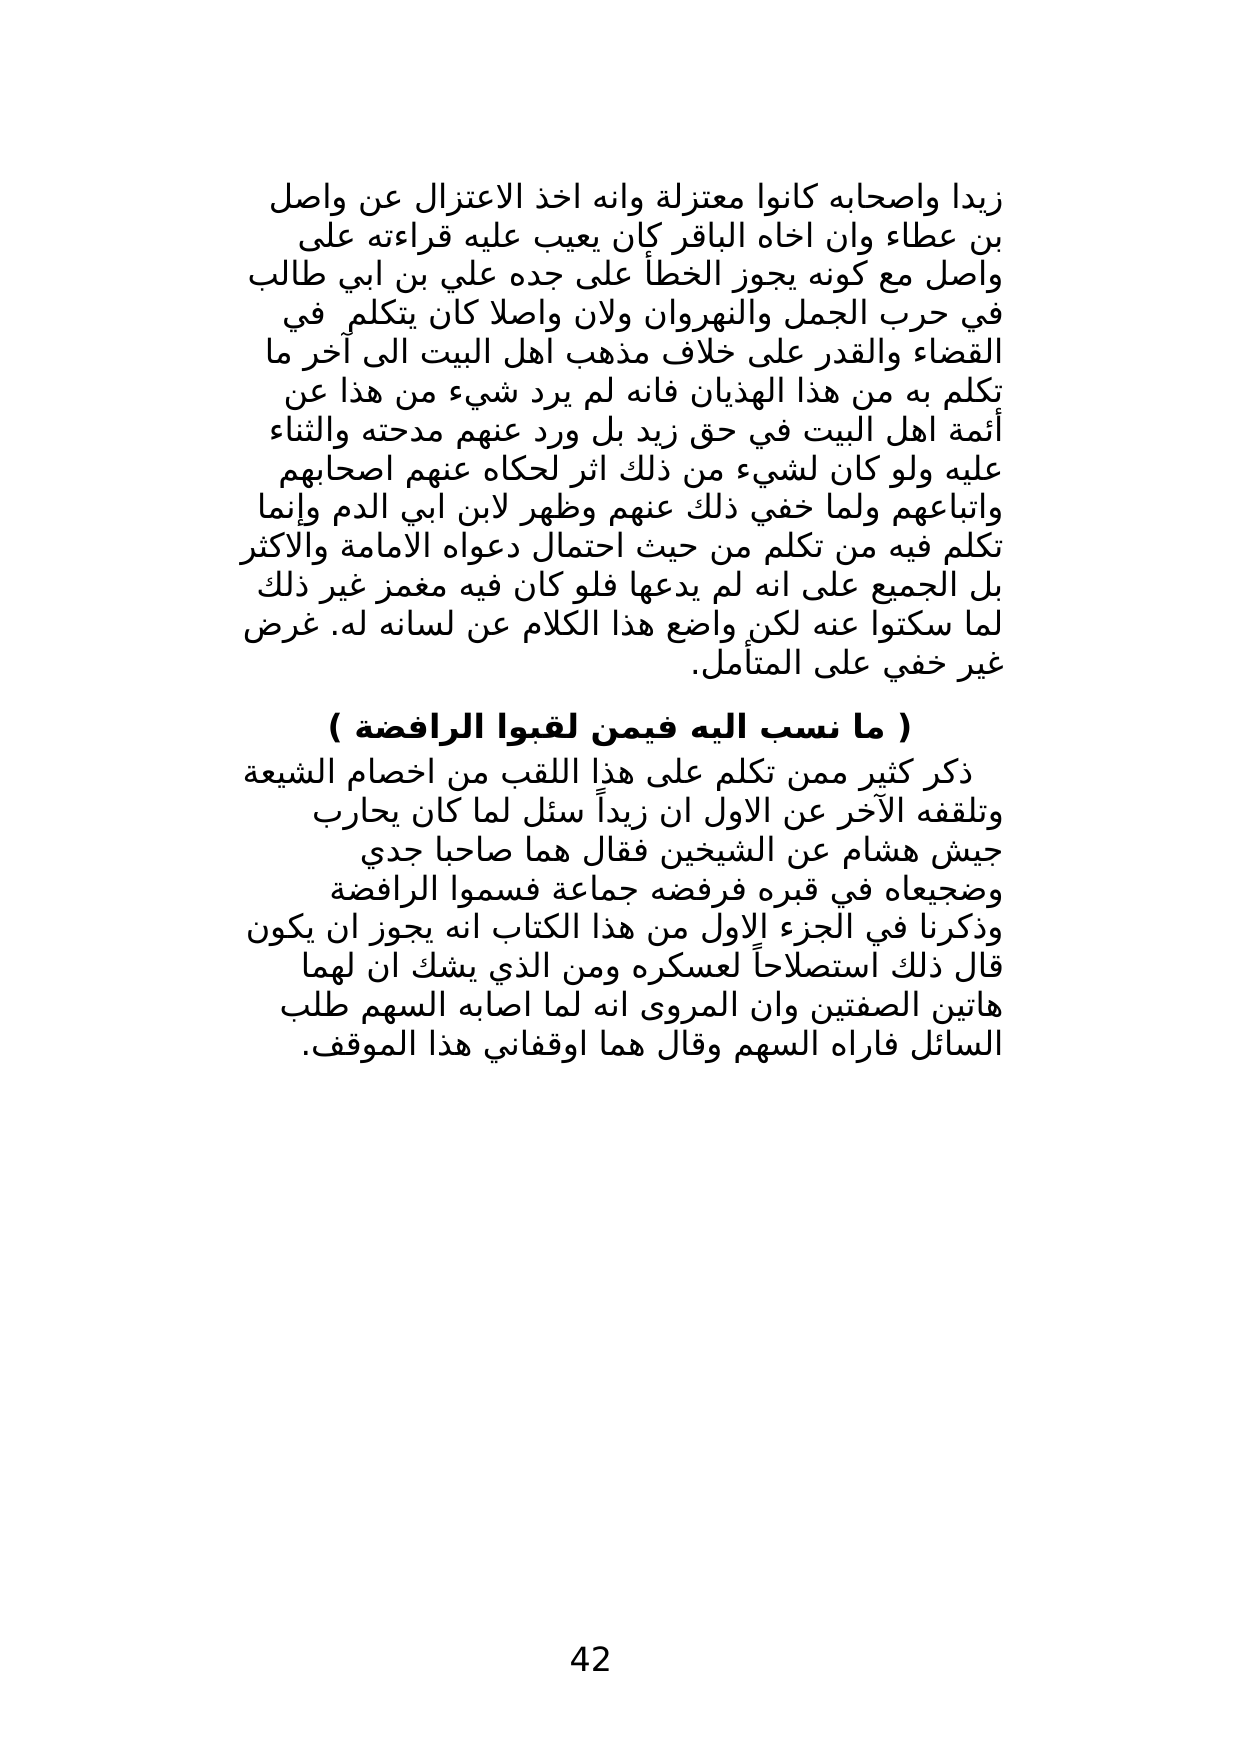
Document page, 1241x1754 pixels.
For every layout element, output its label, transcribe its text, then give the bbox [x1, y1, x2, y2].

text ( ما نسب اليه فيمن لقبوا الرافضة ) [236, 707, 1004, 746]
text زيدا واصحابه كانوا معتزلة وانه اخذ الاعتزال عن واصل بن عطاء وان اخاه الباقر كان يعيب عليه قراءته على واصل مع كونه يجوز الخطأ على جده علي بن ابي طالب في حرب الجمل والنهروان ولان واصلا كان يتكلم في القضاء والقدر على خلاف مذهب اهل البيت الى آخر ما تكلم به من هذا الهذيان فانه لم يرد شيء من هذا عن أئمة اهل البيت في حق زيد بل ورد عنهم مدحته والثناء عليه ولو كان لشيء من ذلك اثر لحكاه عنهم اصحابهم واتباعهم ولما خفي ذلك عنهم وظهر لابن ابي الدم وإنما تكلم فيه من تكلم من حيث احتمال دعواه الامامة والاكثر بل الجميع على انه لم يدعها فلو كان فيه مغمز غير ذلك لما سكتوا عنه لكن واضع هذا الكلام عن لسانه له. غرض غير خفي على المتأمل. [236, 177, 1004, 682]
text ذكر كثير ممن تكلم على هذا اللقب من اخصام الشيعة وتلقفه الآخر عن الاول ان زيداً سئل لما كان يحارب جيش هشام عن الشيخين فقال هما صاحبا جدي وضجيعاه في قبره فرفضه جماعة فسموا الرافضة وذكرنا في الجزء الاول من هذا الكتاب انه يجوز ان يكون قال ذلك استصلاحاً لعسكره ومن الذي يشك ان لهما هاتين الصفتين وان المروى انه لما اصابه السهم طلب السائل فاراه السهم وقال هما اوقفاني هذا الموقف. [236, 752, 1004, 1063]
